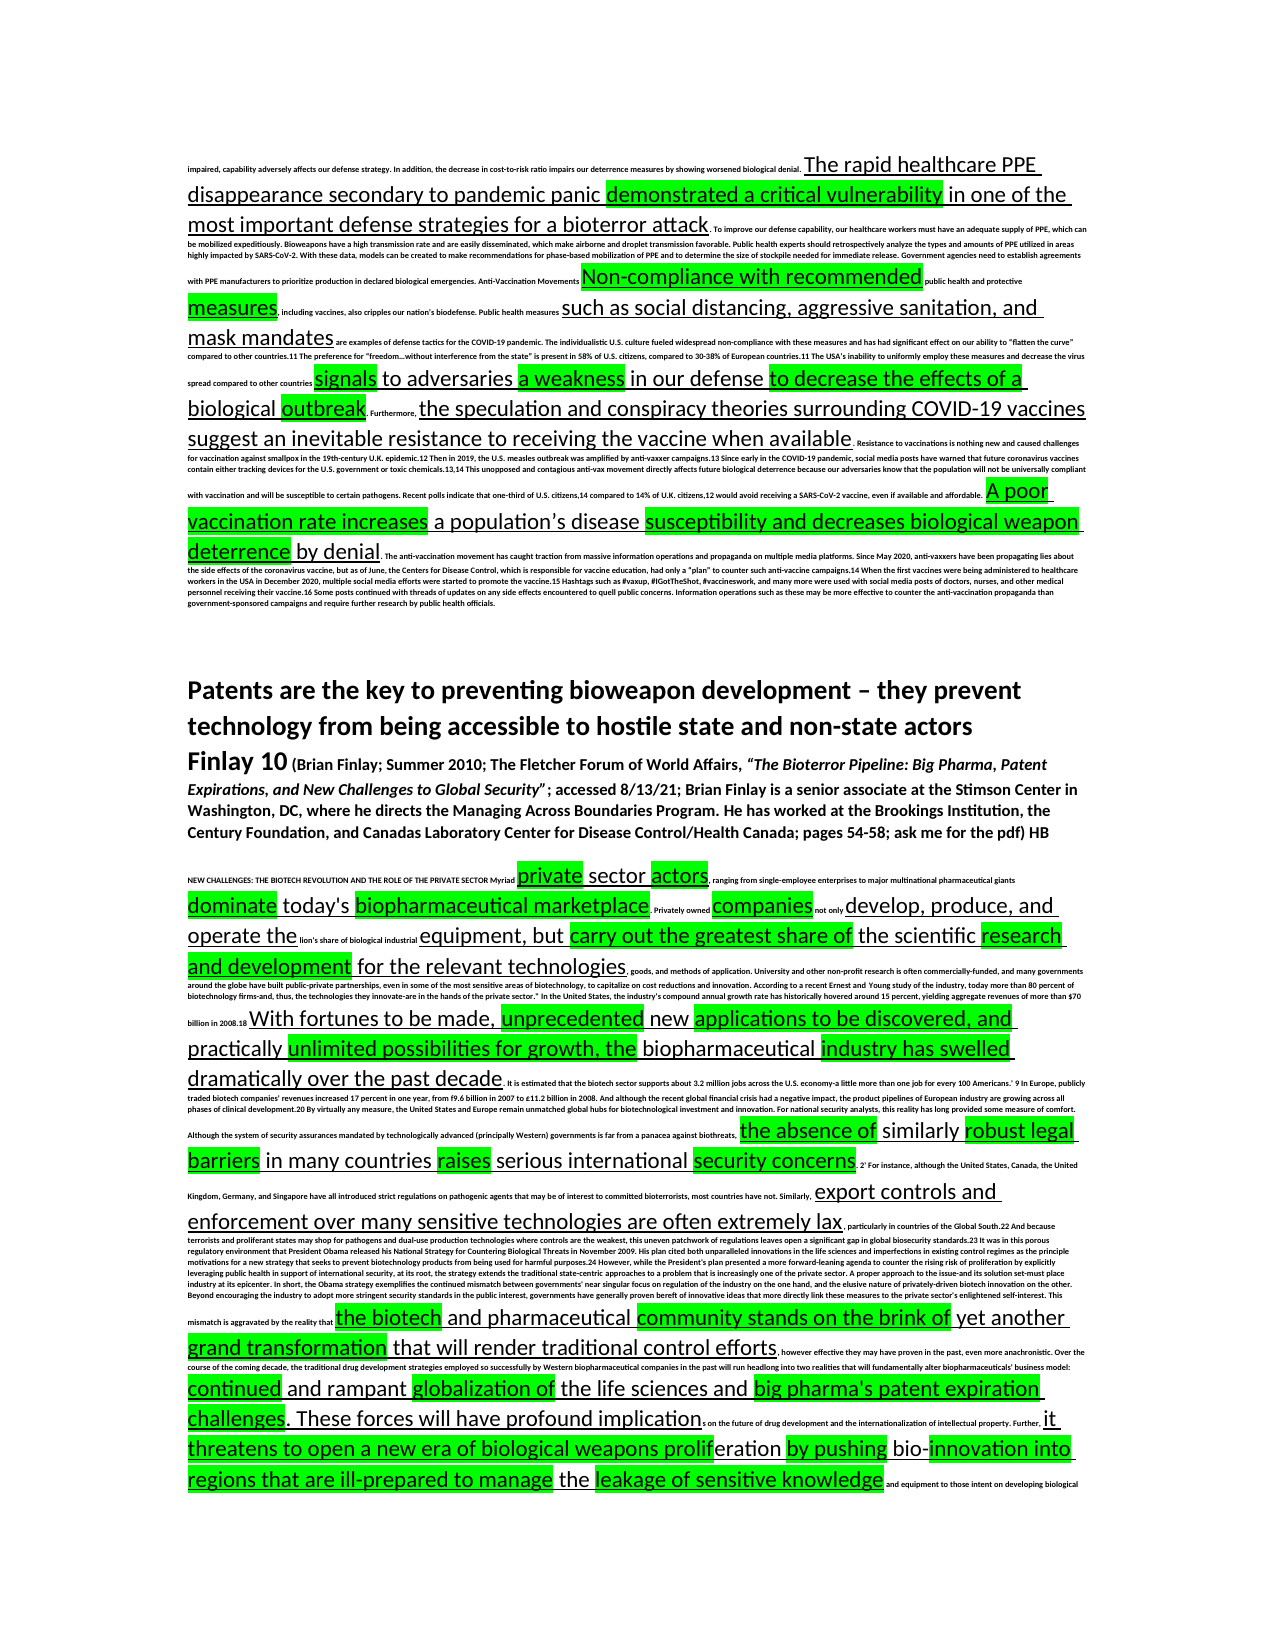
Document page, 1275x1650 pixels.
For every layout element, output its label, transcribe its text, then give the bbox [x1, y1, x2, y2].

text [187, 150, 1087, 609]
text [187, 861, 1087, 1493]
subtitle Patents are the key to preventing bioweapon development – they prevent technology from being accessible to hostile state and non-state actors [187, 673, 1087, 742]
text Finlay 10 (Brian Finlay; Summer 2010; The Fletcher Forum of World Affairs, “The Bioterror Pipeline: Big Pharma, Patent Expirations, and New Challenges to Global Security”; accessed 8/13/21; Brian Finlay is a senior associate at the Stimson Center in Washington, DC, where he directs the Managing Across Boundaries Program. He has worked at the Brookings Institution, the Century Foundation, and Canadas Laboratory Center for Disease Control/Health Canada; pages 54-58; ask me for the pdf) HB [187, 744, 1087, 843]
